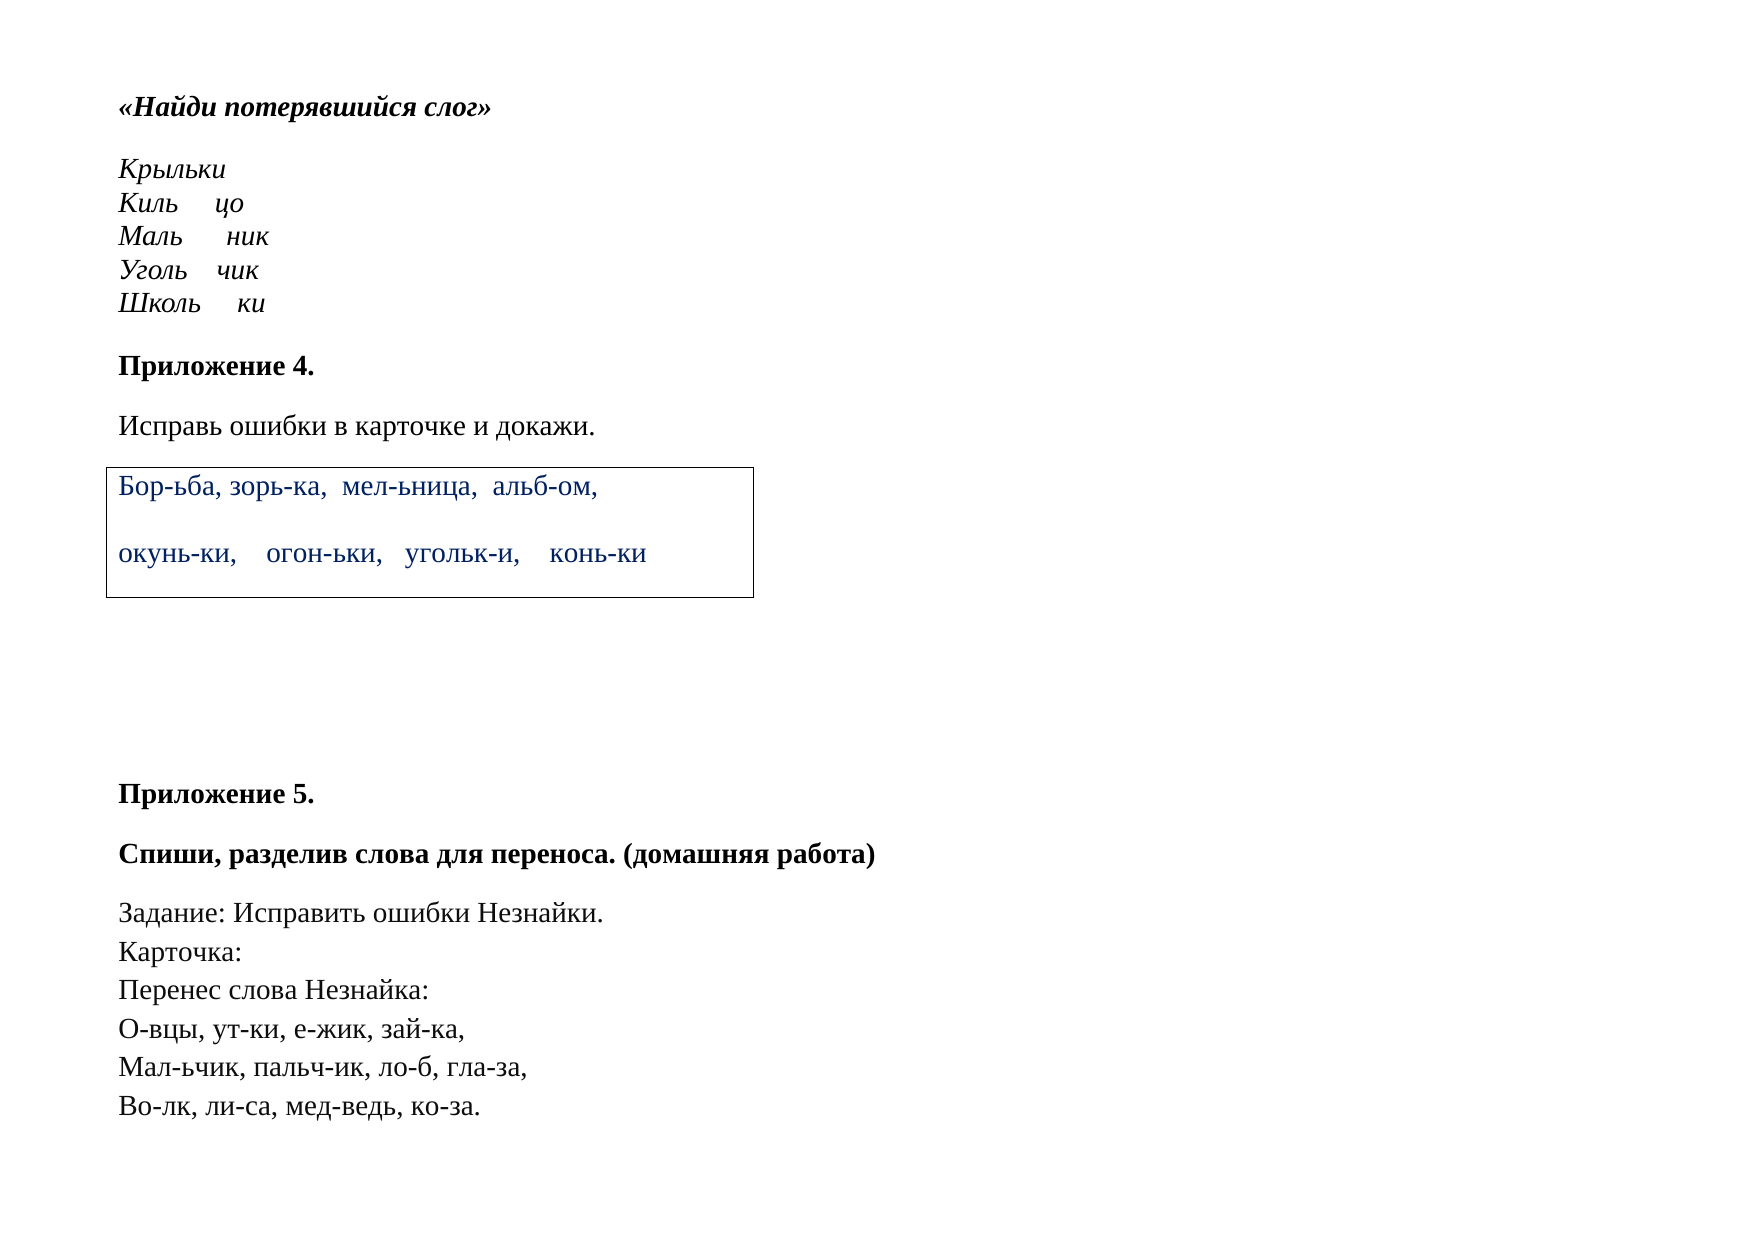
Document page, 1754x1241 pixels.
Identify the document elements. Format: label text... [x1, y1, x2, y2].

text Спиши, разделив слова для переноса. (домашняя работа) [118, 836, 1636, 869]
text Крыльки Киль цо Маль ник Уголь чик Школь ки [118, 151, 1636, 319]
text «Найди потерявшийся слог» [118, 89, 1636, 122]
text Приложение 5. [118, 776, 1636, 810]
text Задание: Исправить ошибки Незнайки. [118, 895, 1636, 929]
text Во-лк, ли-са, мед-ведь, ко-за. [118, 1088, 1636, 1121]
text Исправь ошибки в карточке и докажи. [118, 408, 1636, 441]
text Мал-ьчик, пальч-ик, ло-б, гла-за, [118, 1049, 1636, 1083]
text Карточка: [118, 934, 1636, 967]
table_header Бор-ьба, зорь-ка, мел-ьница, альб-ом, окунь-ки, огон-ьки, угольк-и, конь-ки [107, 468, 753, 597]
text Перенес слова Незнайка: [118, 972, 1636, 1006]
text О-вцы, ут-ки, е-жик, зай-ка, [118, 1011, 1636, 1044]
text Приложение 4. [118, 348, 1636, 382]
